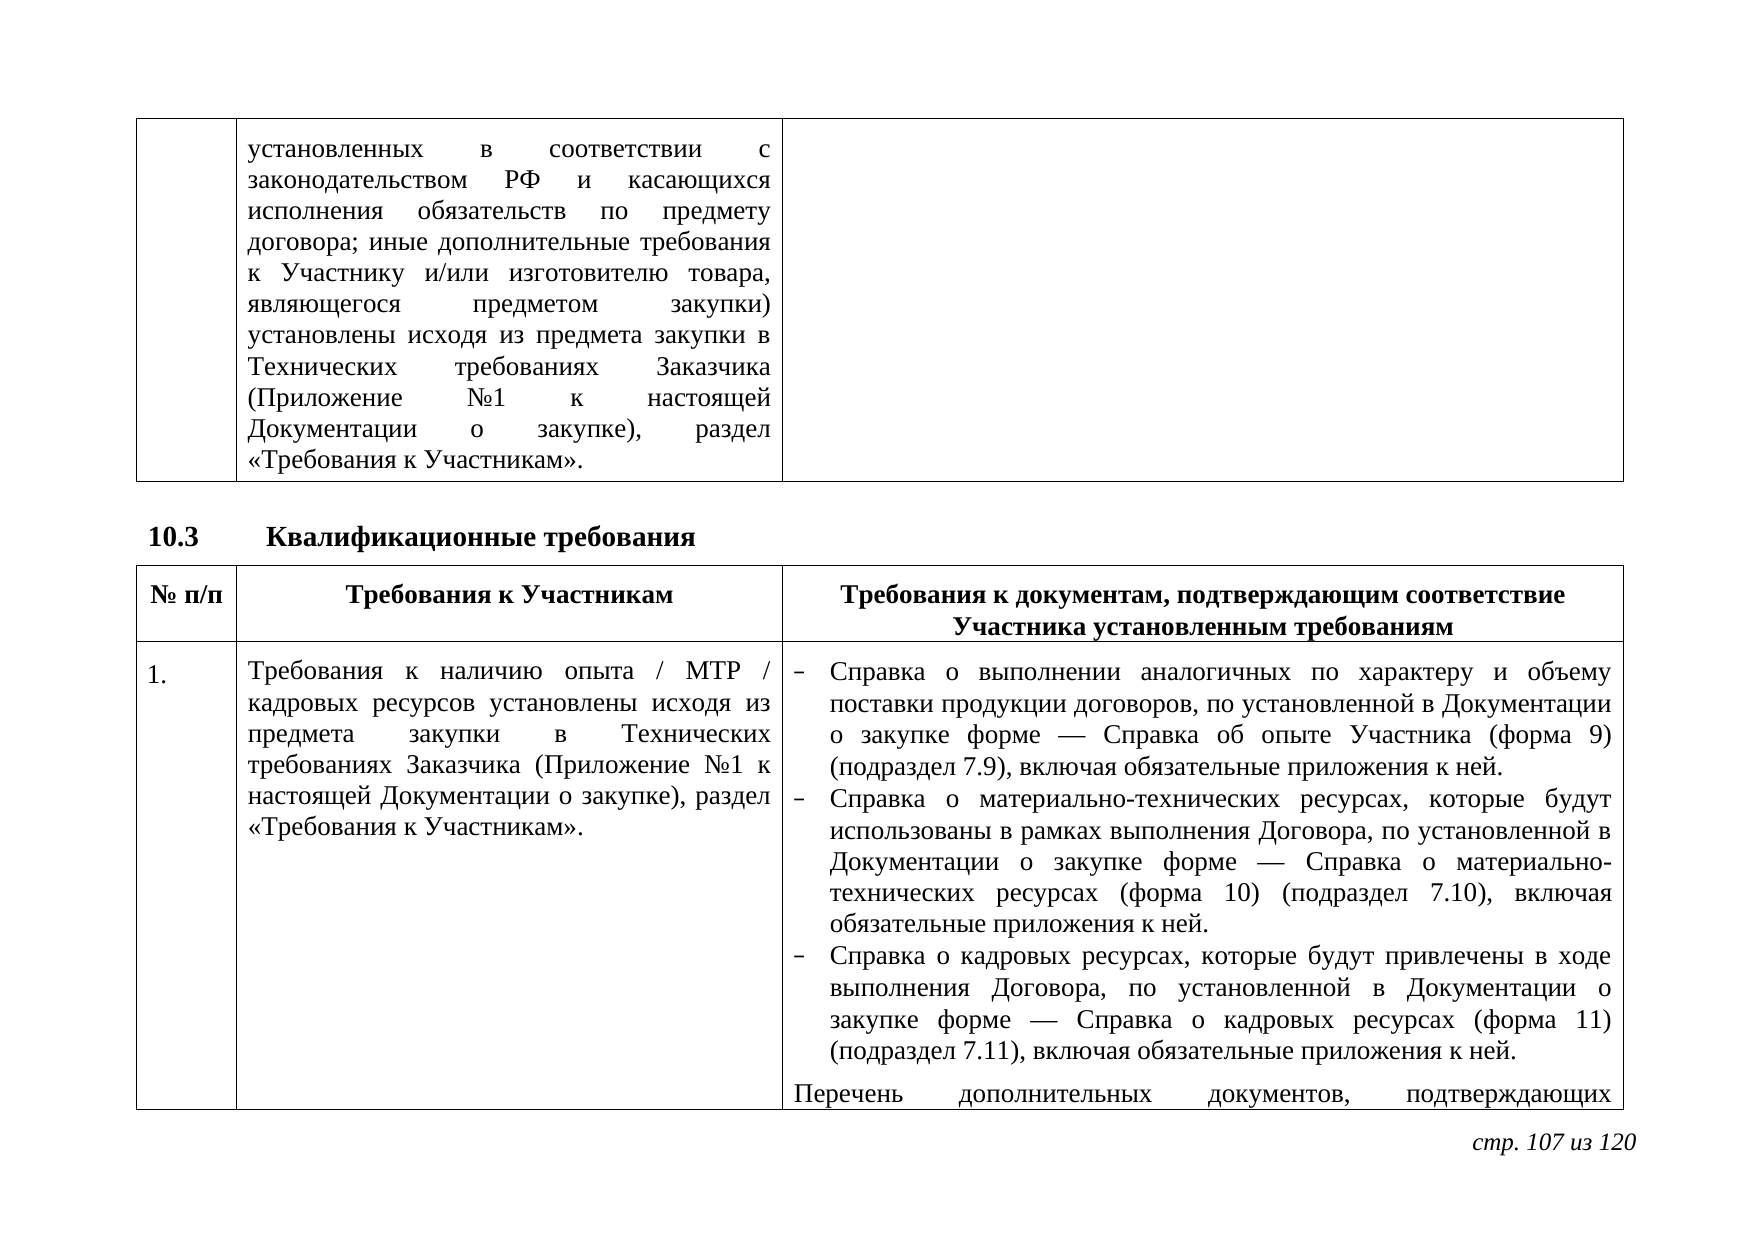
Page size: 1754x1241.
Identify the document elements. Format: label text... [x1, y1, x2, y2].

table_header Требования к Участникам [237, 566, 782, 641]
table_cell [137, 642, 236, 1109]
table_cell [237, 642, 782, 1109]
table_cell [137, 119, 236, 481]
table_header Требования к документам, подтверждающим соответствие Участника установленным требованиям [783, 566, 1623, 641]
table_header № п/п [137, 566, 236, 641]
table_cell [783, 642, 1623, 1109]
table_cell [237, 119, 782, 481]
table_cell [783, 119, 1623, 481]
subtitle Квалификационные требования [148, 519, 1636, 553]
